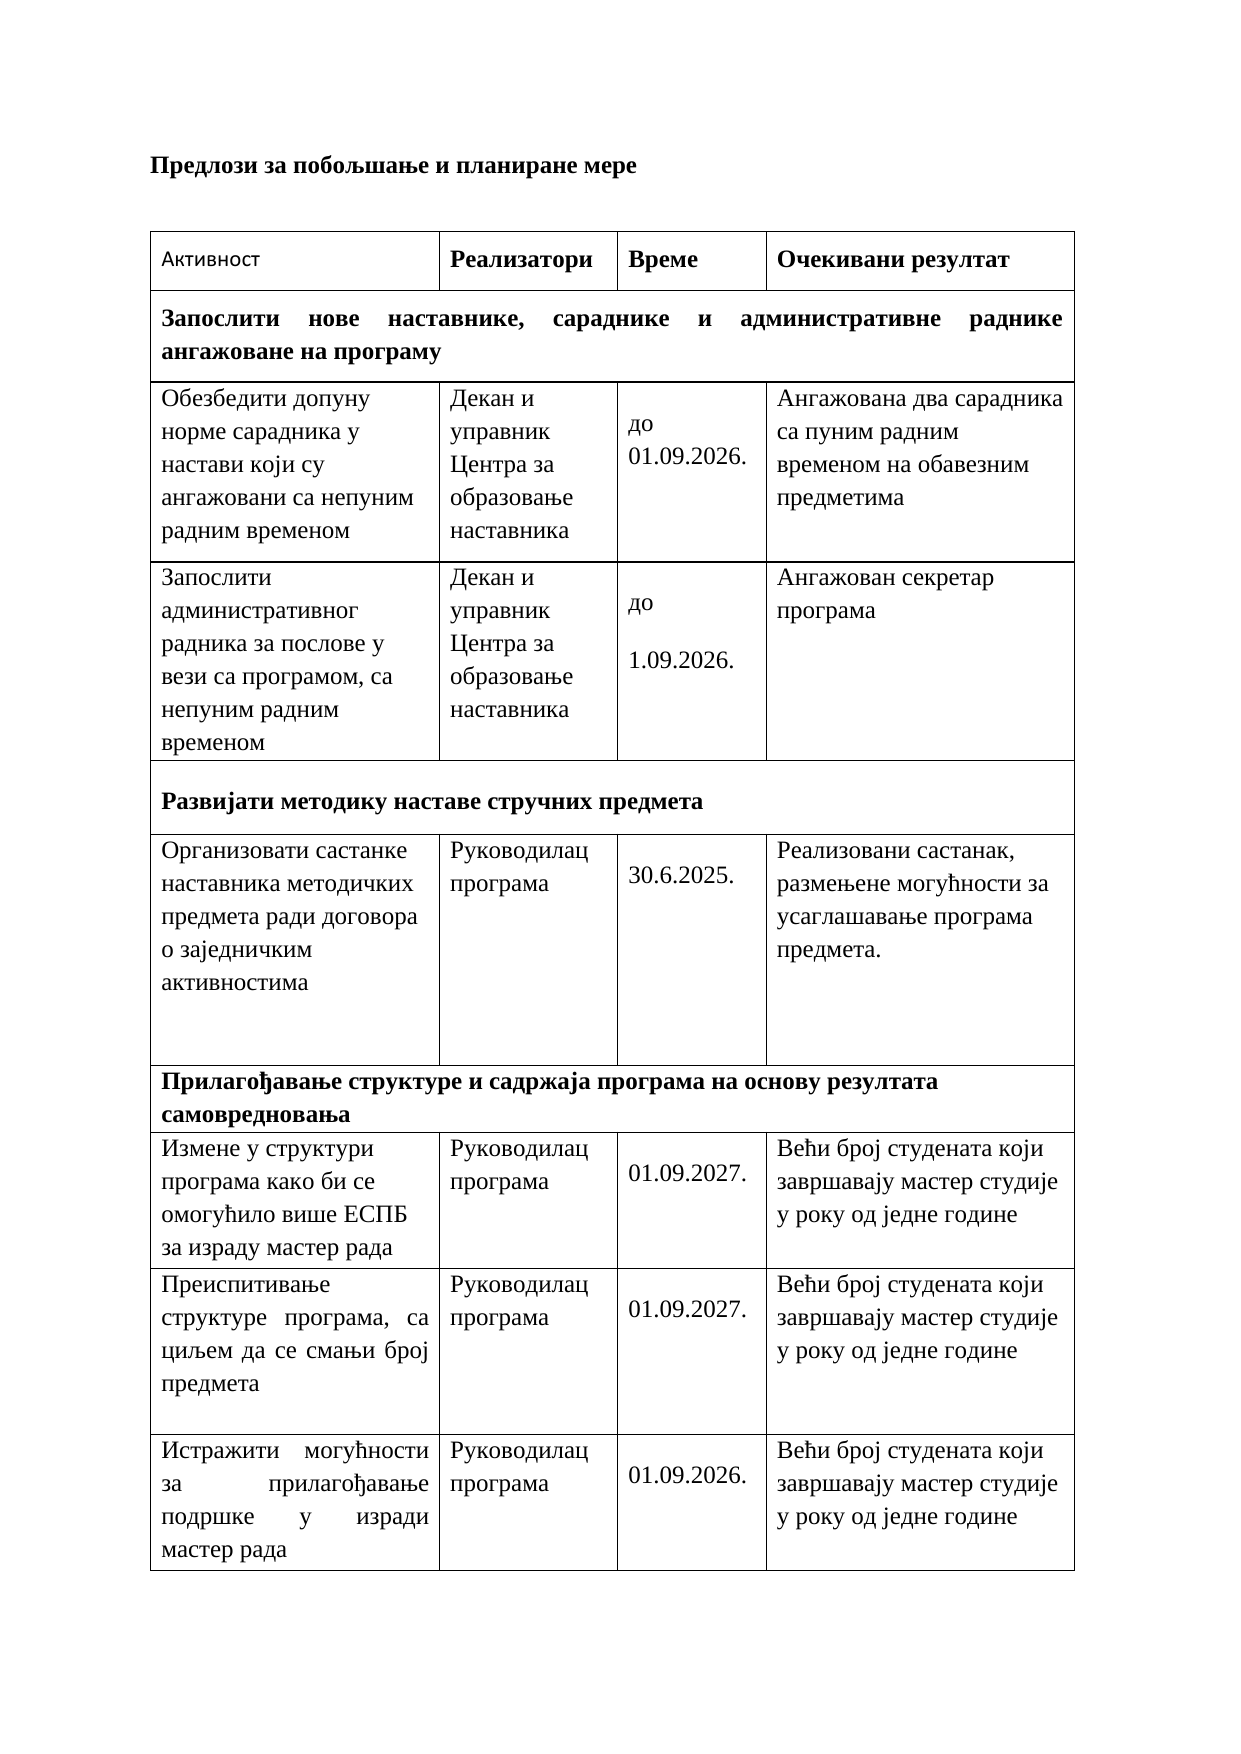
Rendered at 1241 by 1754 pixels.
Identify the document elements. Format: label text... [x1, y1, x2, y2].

subtitle Предлози за побољшање и планиране мере [150, 150, 1090, 179]
